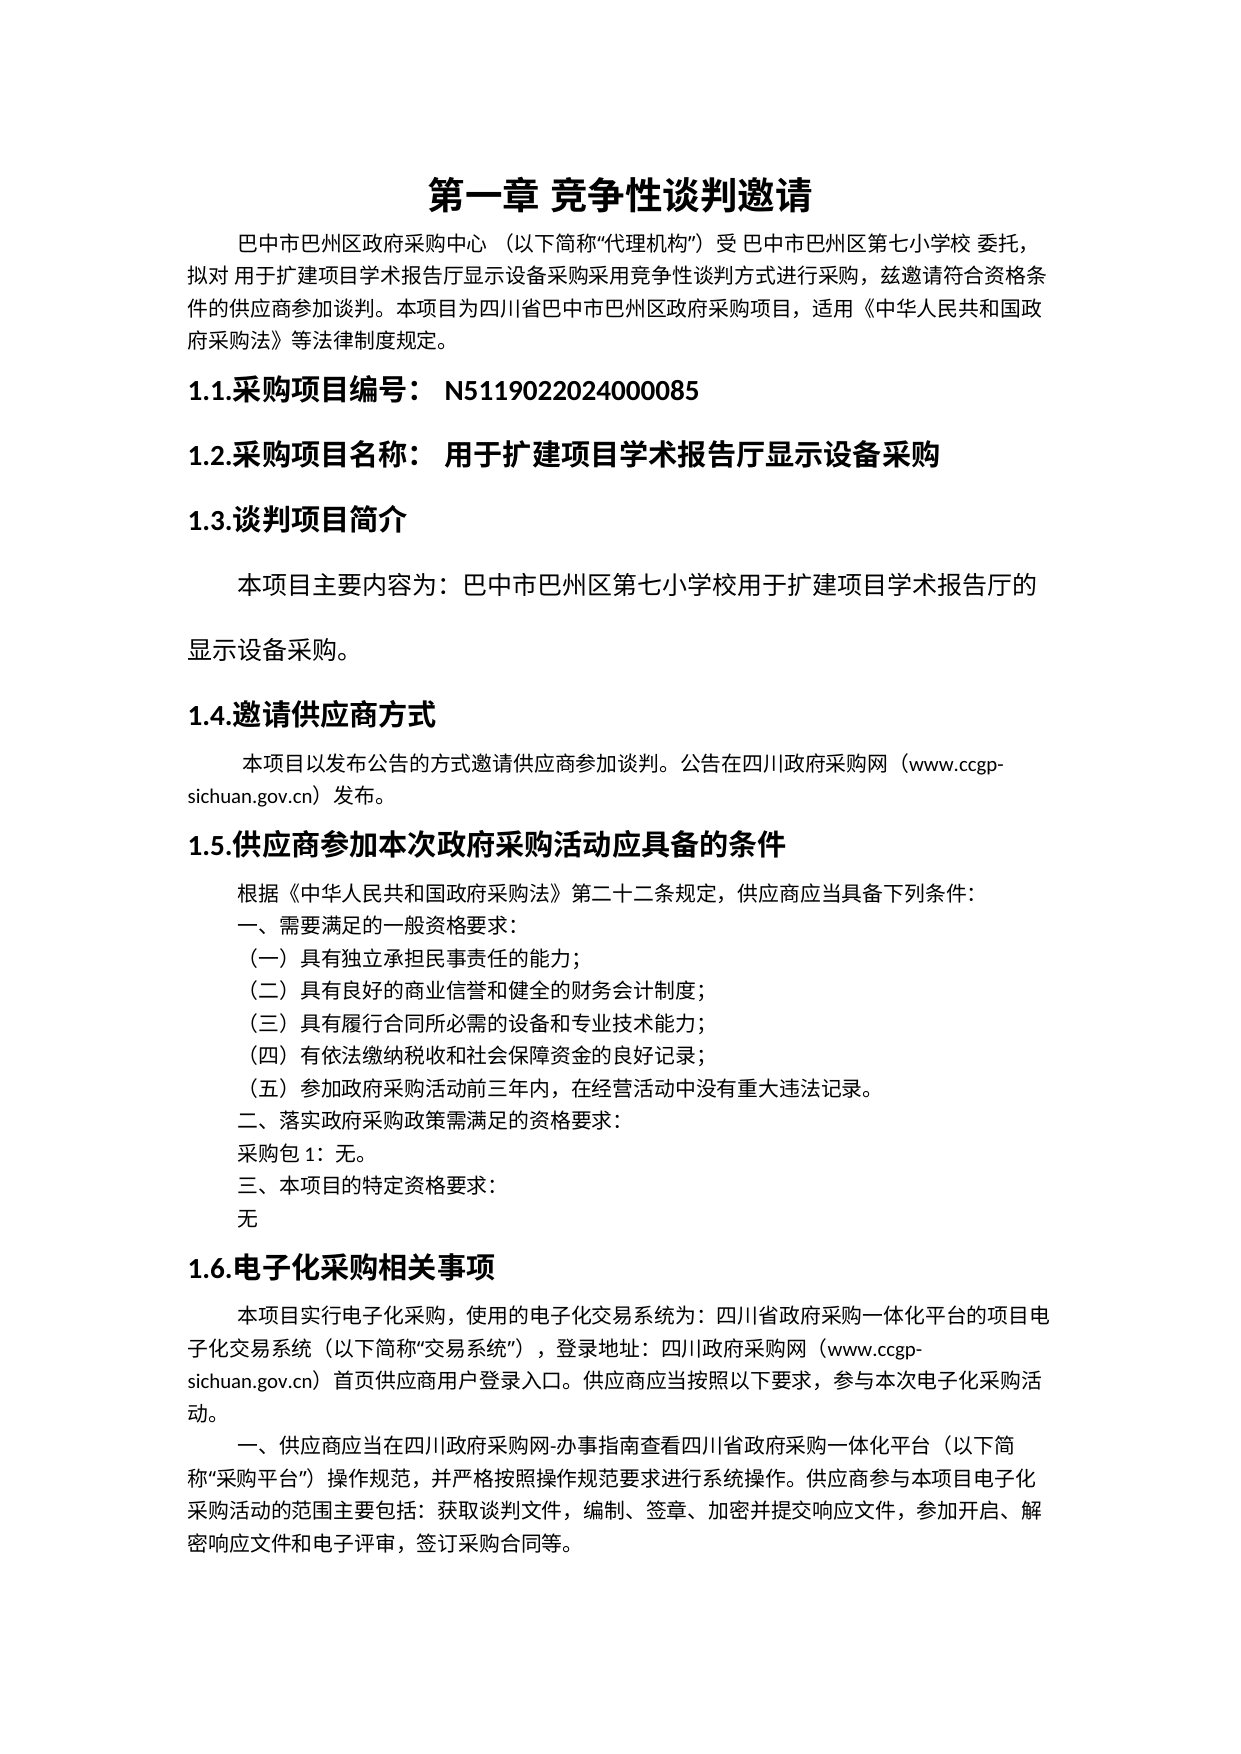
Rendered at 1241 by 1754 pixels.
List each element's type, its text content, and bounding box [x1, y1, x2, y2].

text （四）有依法缴纳税收和社会保障资金的良好记录； [187, 1039, 1053, 1072]
text （三）具有履行合同所必需的设备和专业技术能力； [187, 1007, 1053, 1039]
text 巴中市巴州区政府采购中心 （以下简称“代理机构”）受 巴中市巴州区第七小学校 委托，拟对 用于扩建项目学术报告厅显示设备采购采用竞争性谈判方式进行采购，兹邀请符合资格条件的供应商参加谈判。本项目为四川省巴中市巴州区政府采购项目，适用《中华人民共和国政府采购法》等法律制度规定。 [187, 227, 1053, 357]
text （二）具有良好的商业信誉和健全的财务会计制度； [187, 974, 1053, 1007]
text 1.1.采购项目编号： N5119022024000085 [187, 357, 1053, 422]
text 1.3.谈判项目简介 [187, 487, 1053, 552]
text 本项目实行电子化采购，使用的电子化交易系统为：四川省政府采购一体化平台的项目电子化交易系统（以下简称“交易系统”），登录地址：四川政府采购网（www.ccgp-sichuan.gov.cn）首页供应商用户登录入口。供应商应当按照以下要求，参与本次电子化采购活动。 [187, 1299, 1053, 1429]
text 1.4.邀请供应商方式 [187, 682, 1053, 747]
text 本项目以发布公告的方式邀请供应商参加谈判。公告在四川政府采购网（www.ccgp-sichuan.gov.cn）发布。 [187, 747, 1053, 812]
text 根据《中华人民共和国政府采购法》第二十二条规定，供应商应当具备下列条件： [187, 877, 1053, 909]
text 一、需要满足的一般资格要求： [187, 909, 1053, 942]
text 一、供应商应当在四川政府采购网-办事指南查看四川省政府采购一体化平台（以下简称“采购平台”）操作规范，并严格按照操作规范要求进行系统操作。供应商参与本项目电子化采购活动的范围主要包括：获取谈判文件，编制、签章、加密并提交响应文件，参加开启、解密响应文件和电子评审，签订采购合同等。 [187, 1429, 1053, 1559]
text 1.6.电子化采购相关事项 [187, 1234, 1053, 1299]
text 采购包1：无。 [187, 1137, 1053, 1169]
text 二、落实政府采购政策需满足的资格要求： [187, 1104, 1053, 1137]
text （一）具有独立承担民事责任的能力； [187, 942, 1053, 974]
text 第一章 竞争性谈判邀请 [187, 162, 1053, 227]
text 1.2.采购项目名称： 用于扩建项目学术报告厅显示设备采购 [187, 422, 1053, 487]
text 三、本项目的特定资格要求： [187, 1169, 1053, 1202]
text 1.5.供应商参加本次政府采购活动应具备的条件 [187, 812, 1053, 877]
text （五）参加政府采购活动前三年内，在经营活动中没有重大违法记录。 [187, 1072, 1053, 1104]
text 无 [187, 1202, 1053, 1234]
text 本项目主要内容为：巴中市巴州区第七小学校用于扩建项目学术报告厅的显示设备采购。 [187, 552, 1053, 682]
